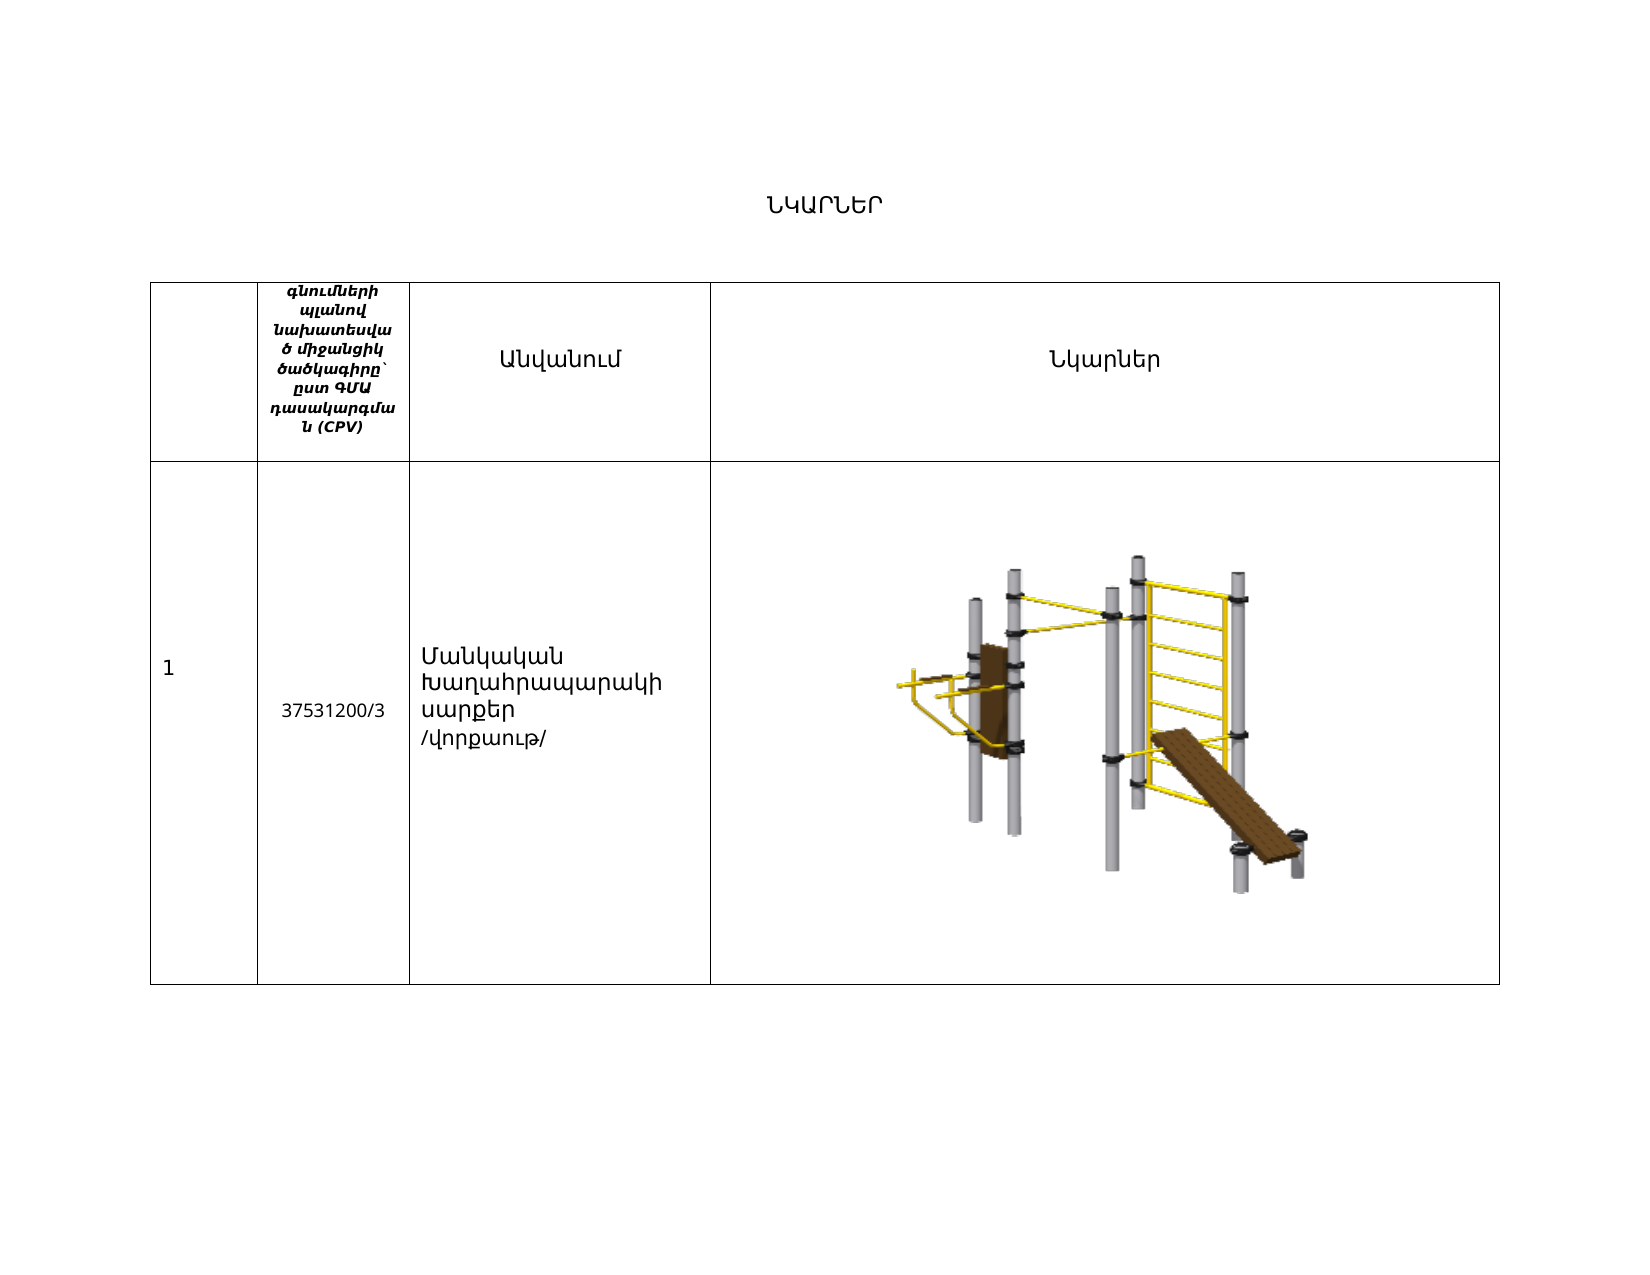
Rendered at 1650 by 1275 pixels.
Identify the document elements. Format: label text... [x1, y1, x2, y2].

table_cell 37531200/3 [258, 462, 409, 984]
table_cell [711, 462, 1499, 984]
picture [866, 509, 1345, 912]
table_header [151, 283, 257, 461]
text ՆԿԱՐՆԵՐ [150, 192, 1500, 219]
table_header Նկարներ [711, 283, 1499, 461]
table_cell 1 [151, 462, 257, 984]
table_header գնումների պլանով նախատեսված միջանցիկ ծածկագիրը` ըստ ԳՄԱ դասակարգման (CPV) [258, 283, 409, 461]
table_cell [410, 462, 710, 984]
table_header Անվանում [410, 283, 710, 461]
